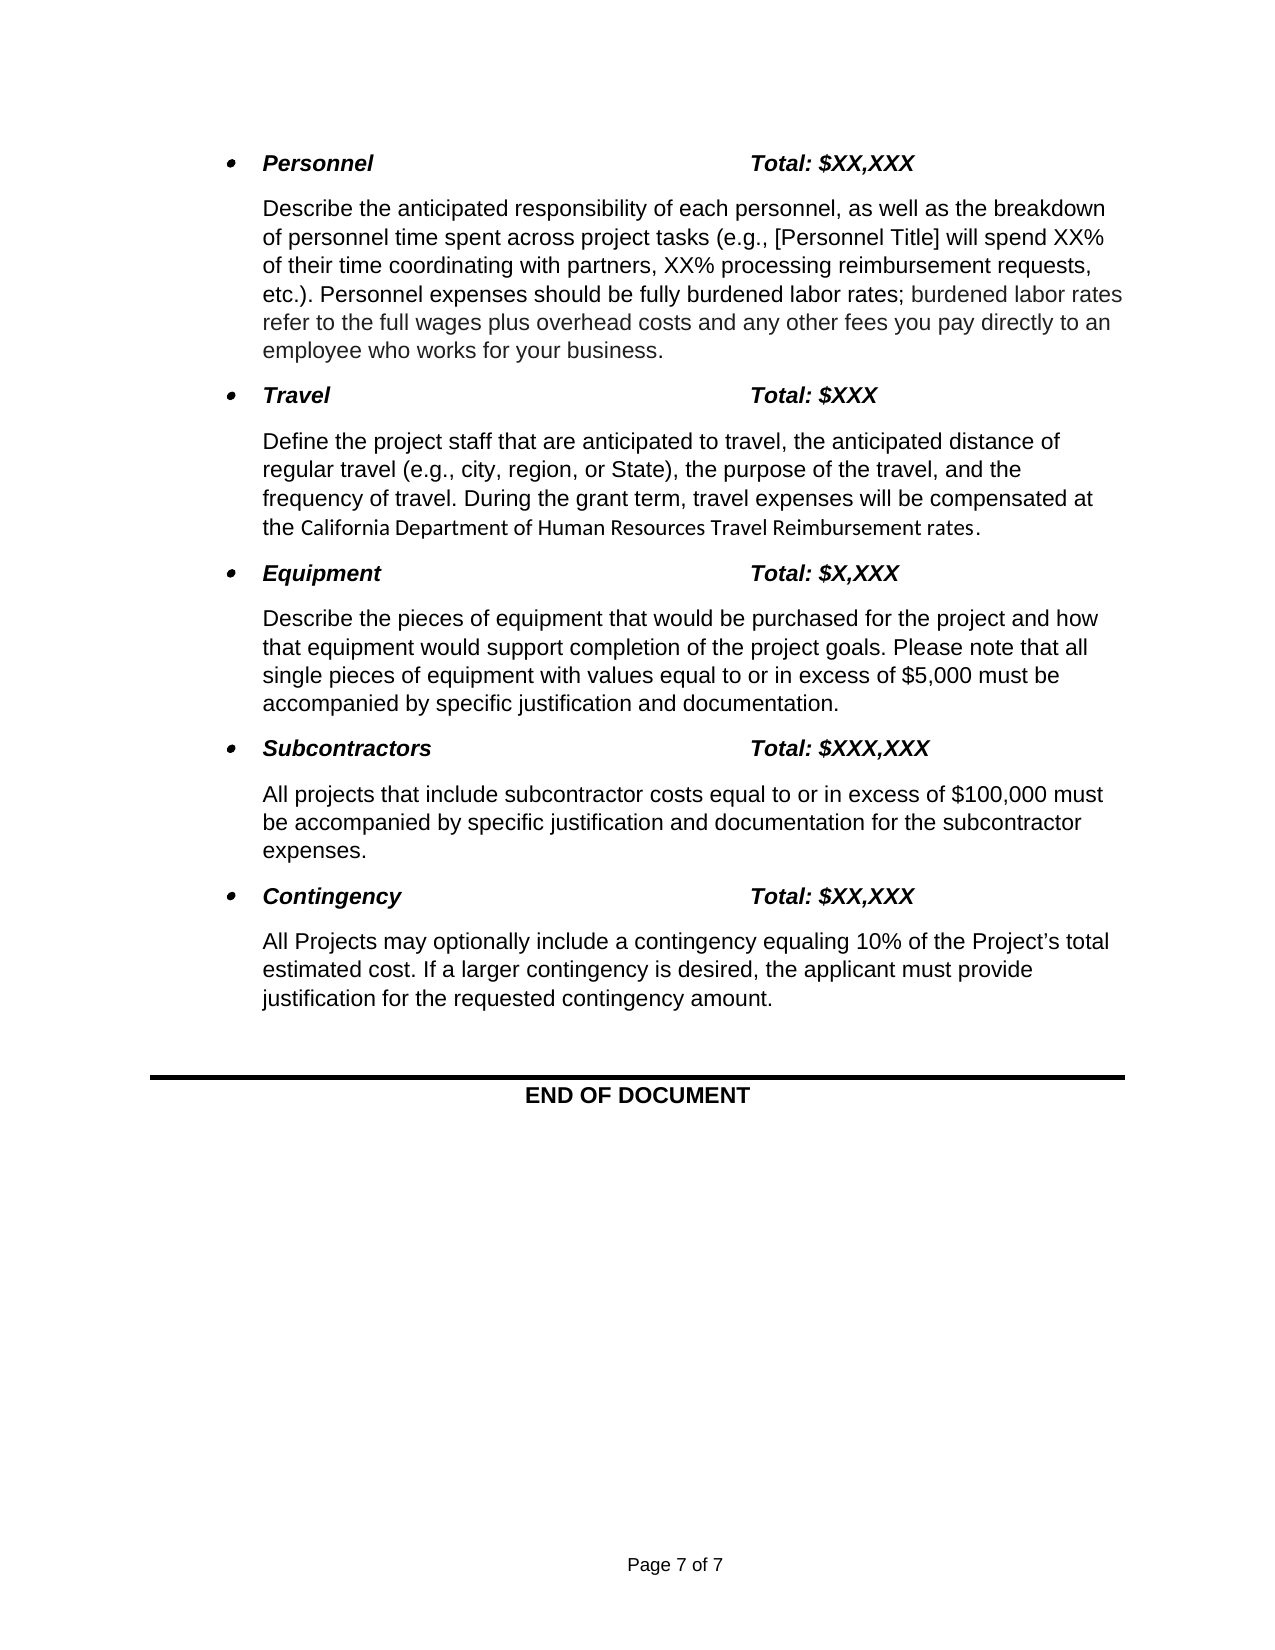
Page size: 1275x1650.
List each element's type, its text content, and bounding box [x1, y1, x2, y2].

text All projects that include subcontractor costs equal to or in excess of $100,000 must be accompanied by specific justification and documentation for the subcontractor expenses. [262, 781, 1125, 864]
text Describe the anticipated responsibility of each personnel, as well as the breakdown of personnel time spent across project tasks (e.g., [Personnel Title] will spend XX% of their time coordinating with partners, XX% processing reimbursement requests, etc.). Personnel expenses should be fully burdened labor rates; burdened labor rates refer to the full wages plus overhead costs and any other fees you pay directly to an employee who works for your business. [262, 195, 1125, 364]
text Describe the pieces of equipment that would be purchased for the project and how that equipment would support completion of the project goals. Please note that all single pieces of equipment with values equal to or in excess of $5,000 must be accompanied by specific justification and documentation. [262, 605, 1125, 717]
list Contingency Total: $XX,XXX [225, 883, 1125, 909]
list Subcontractors Total: $XXX,XXX [225, 735, 1125, 762]
text Define the project staff that are anticipated to travel, the anticipated distance of regular travel (e.g., city, region, or State), the purpose of the travel, and the frequency of travel. During the grant term, travel expenses will be compensated at the California Department of Human Resources Travel Reimbursement rates. [262, 428, 1125, 541]
list Travel Total: $XXX [225, 382, 1125, 409]
list Personnel Total: $XX,XXX [225, 150, 1125, 176]
text All Projects may optionally include a contingency equaling 10% of the Project’s total estimated cost. If a larger contingency is desired, the applicant must provide justification for the requested contingency amount. [262, 928, 1125, 1011]
list Equipment Total: $X,XXX [225, 560, 1125, 586]
text END OF DOCUMENT [150, 1080, 1125, 1108]
